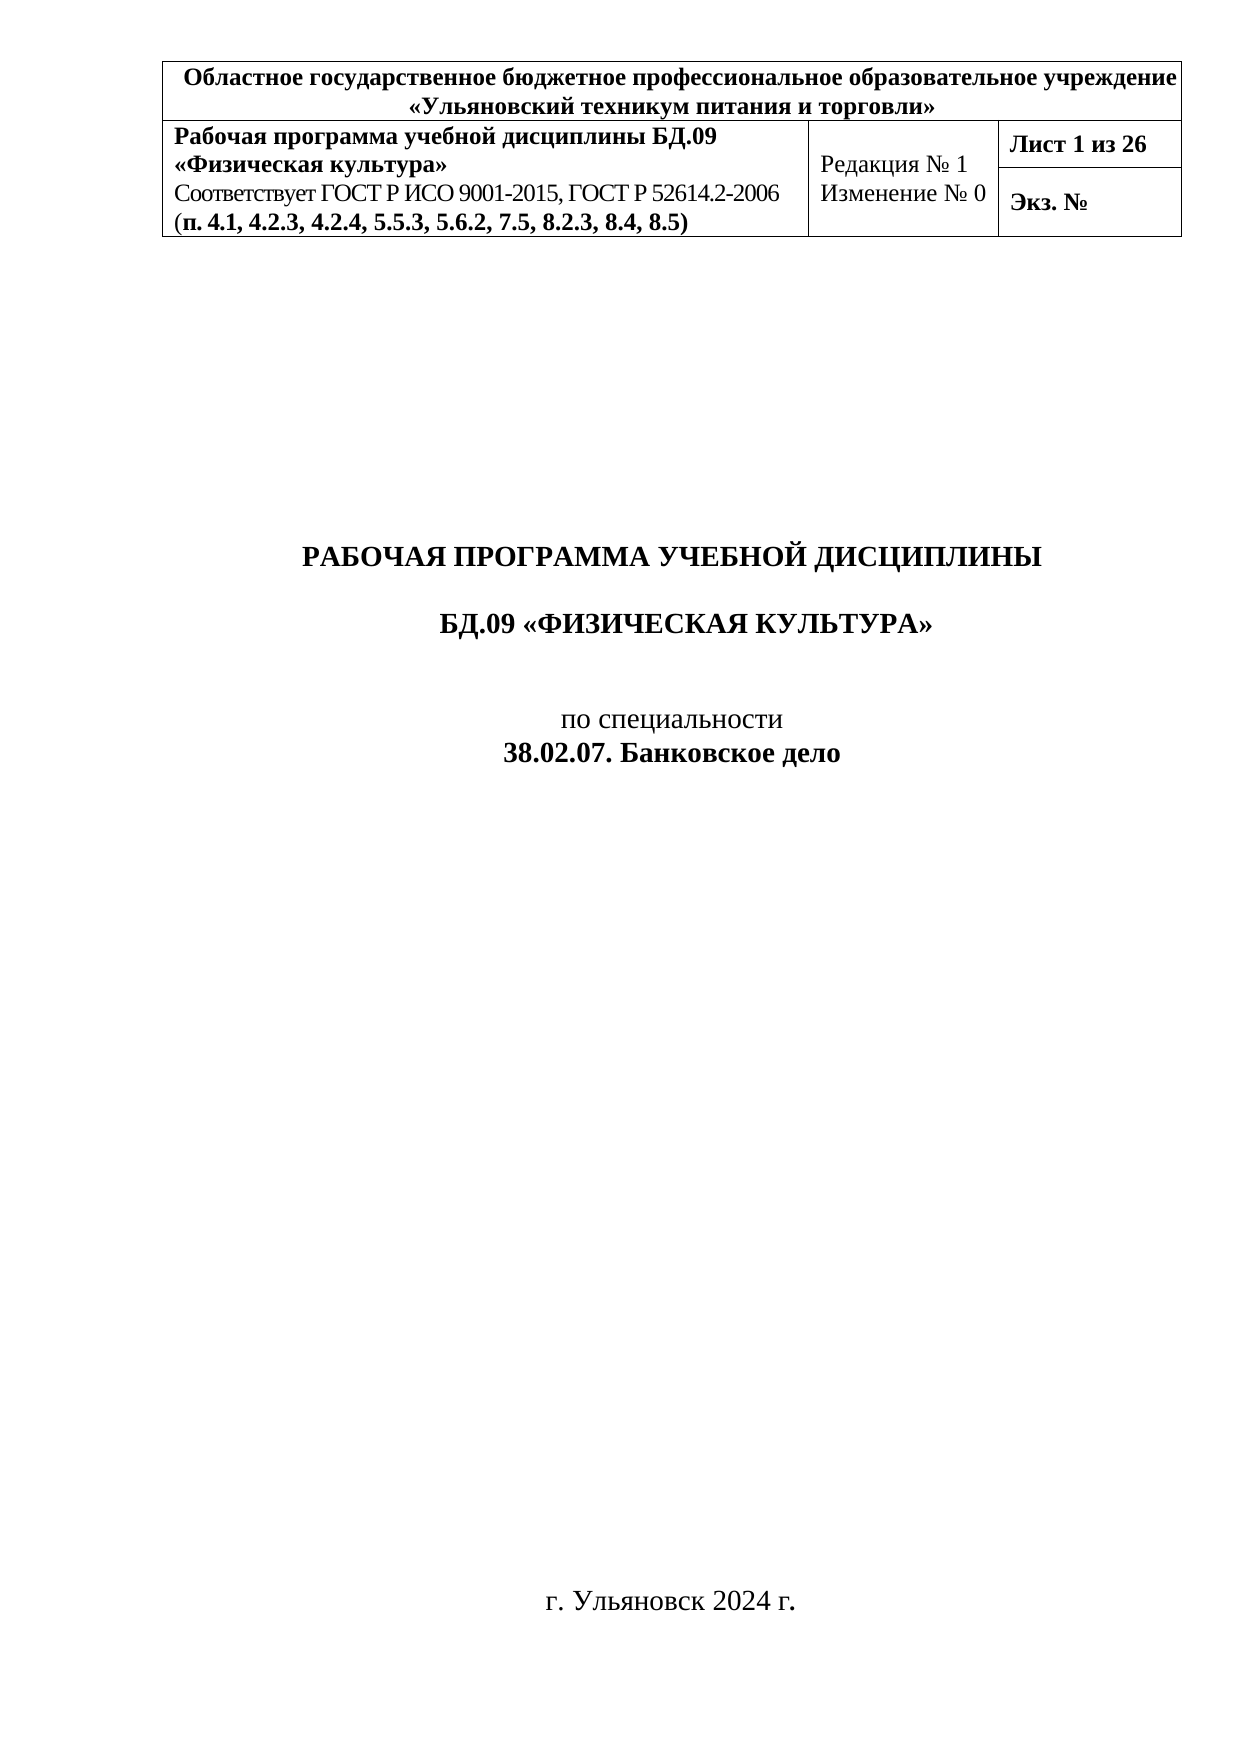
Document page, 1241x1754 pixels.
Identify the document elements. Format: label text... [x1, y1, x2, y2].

text г. Ульяновск 2024 г. [177, 1583, 1167, 1617]
table_cell Рабочая программа учебной дисциплины БД.09 «Физическая культура» Соответствует ГОСТ Р ИСО 9001-2015, ГОСТ Р 52614.2-2006 (п. 4.1, 4.2.3, 4.2.4, 5.5.3, 5.6.2, 7.5, 8.2.3, 8.4, 8.5) [163, 121, 808, 236]
table_header Областное государственное бюджетное профессиональное образовательное учреждение «Ульяновский техникум питания и торговли» [163, 62, 1181, 120]
table_cell Лист 1 из 26 [999, 121, 1181, 167]
table_cell Экз. № [999, 168, 1181, 236]
table_cell Редакция № 1 Изменение № 0 [809, 121, 998, 236]
text БД.09 «физическая культура» [177, 606, 1195, 639]
text Рабочая ПРОГРАММа УЧЕБНОЙ ДИСЦИПЛИНЫ [177, 539, 1167, 572]
text 38.02.07. Банковское дело [177, 735, 1167, 769]
text по специальности [177, 702, 1167, 735]
